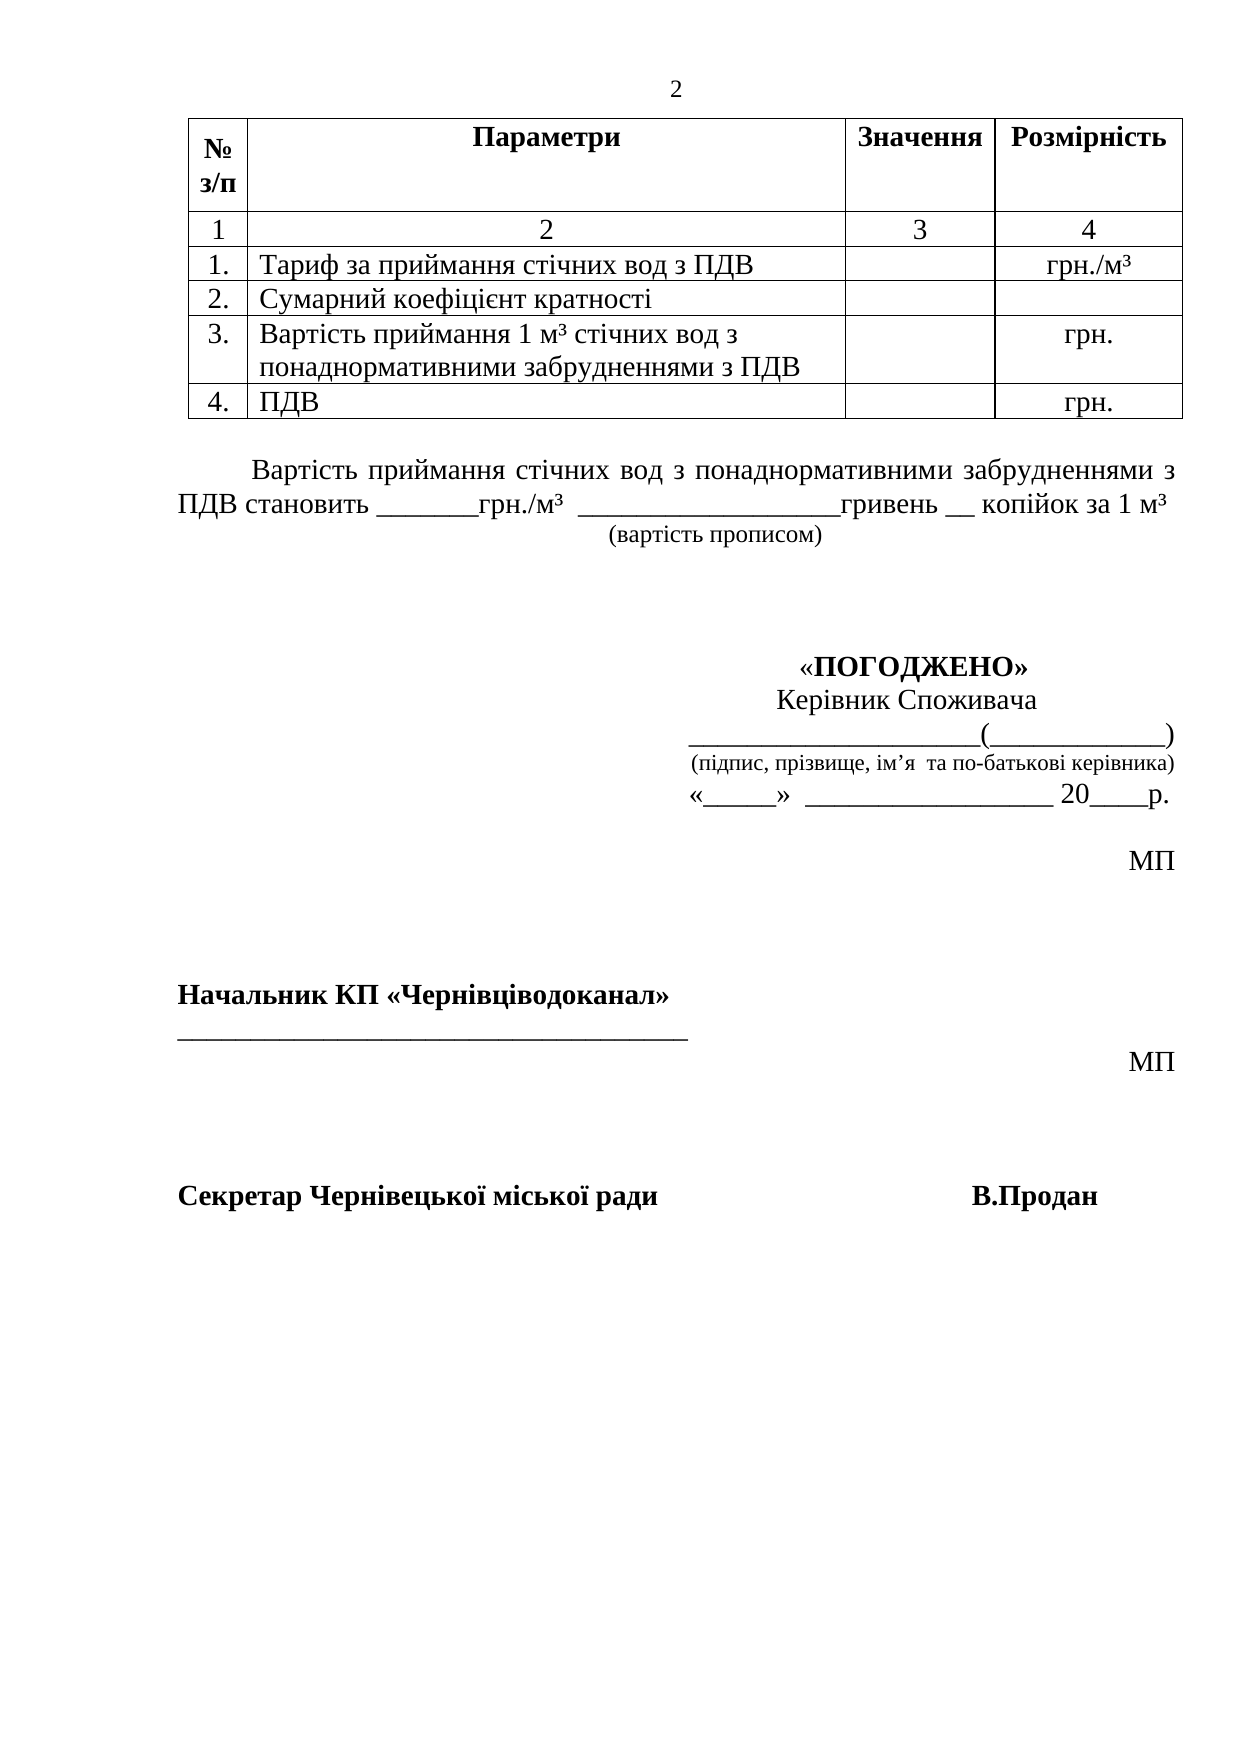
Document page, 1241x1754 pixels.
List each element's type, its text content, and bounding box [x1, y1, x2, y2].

table_header Параметри [248, 119, 845, 211]
table_cell Вартість приймання стічних вод з понаднормативними забрудненнями з ПДВ [248, 316, 845, 383]
table_cell [846, 247, 994, 280]
table_cell 1 [189, 212, 247, 246]
table_cell грн. [996, 316, 1182, 383]
table_cell Сумарний коефіцієнт кратності [248, 281, 845, 315]
text «_____» _________________ 20____р. [177, 776, 1175, 809]
text МП [177, 843, 1175, 876]
text (підпис, прізвище, ім’я та по-батькові керівника) [177, 749, 1175, 776]
text Секретар Чернівецької міської ради В.Продан [177, 1178, 1175, 1212]
text МП [177, 1044, 1175, 1078]
table_cell 3. [189, 316, 247, 383]
table_header Розмірність [996, 119, 1182, 211]
text Керівник Споживача [177, 682, 1175, 716]
table_cell 2. [189, 281, 247, 315]
table_cell [846, 384, 994, 418]
table_cell грн./м³ [996, 247, 1182, 280]
text «ПОГОДЖЕНО» [177, 649, 1175, 682]
table_cell Тариф за приймання стічних вод з ПДВ [248, 247, 845, 280]
table_header № з/п [189, 119, 247, 211]
table_cell [846, 281, 994, 315]
table_cell 3 [846, 212, 994, 246]
table_cell [996, 281, 1182, 315]
text ____________________(____________) [177, 716, 1175, 749]
text Вартість приймання стічних вод з понаднормативними забрудненнями з ПДВ становить _______грн./м³ __________________гривень __ копійок за [177, 452, 1175, 519]
table_cell 2 [248, 212, 845, 246]
table_cell 1. [189, 247, 247, 280]
text (вартість прописом) [177, 519, 1175, 548]
table_cell ПДВ [248, 384, 845, 418]
table_cell 4. [189, 384, 247, 418]
table_cell [846, 316, 994, 383]
table_header Значення [846, 119, 994, 211]
text Начальник КП «Чернівціводоканал» ___________________________________ [177, 977, 1175, 1044]
table_cell грн. [996, 384, 1182, 418]
table_cell 4 [996, 212, 1182, 246]
